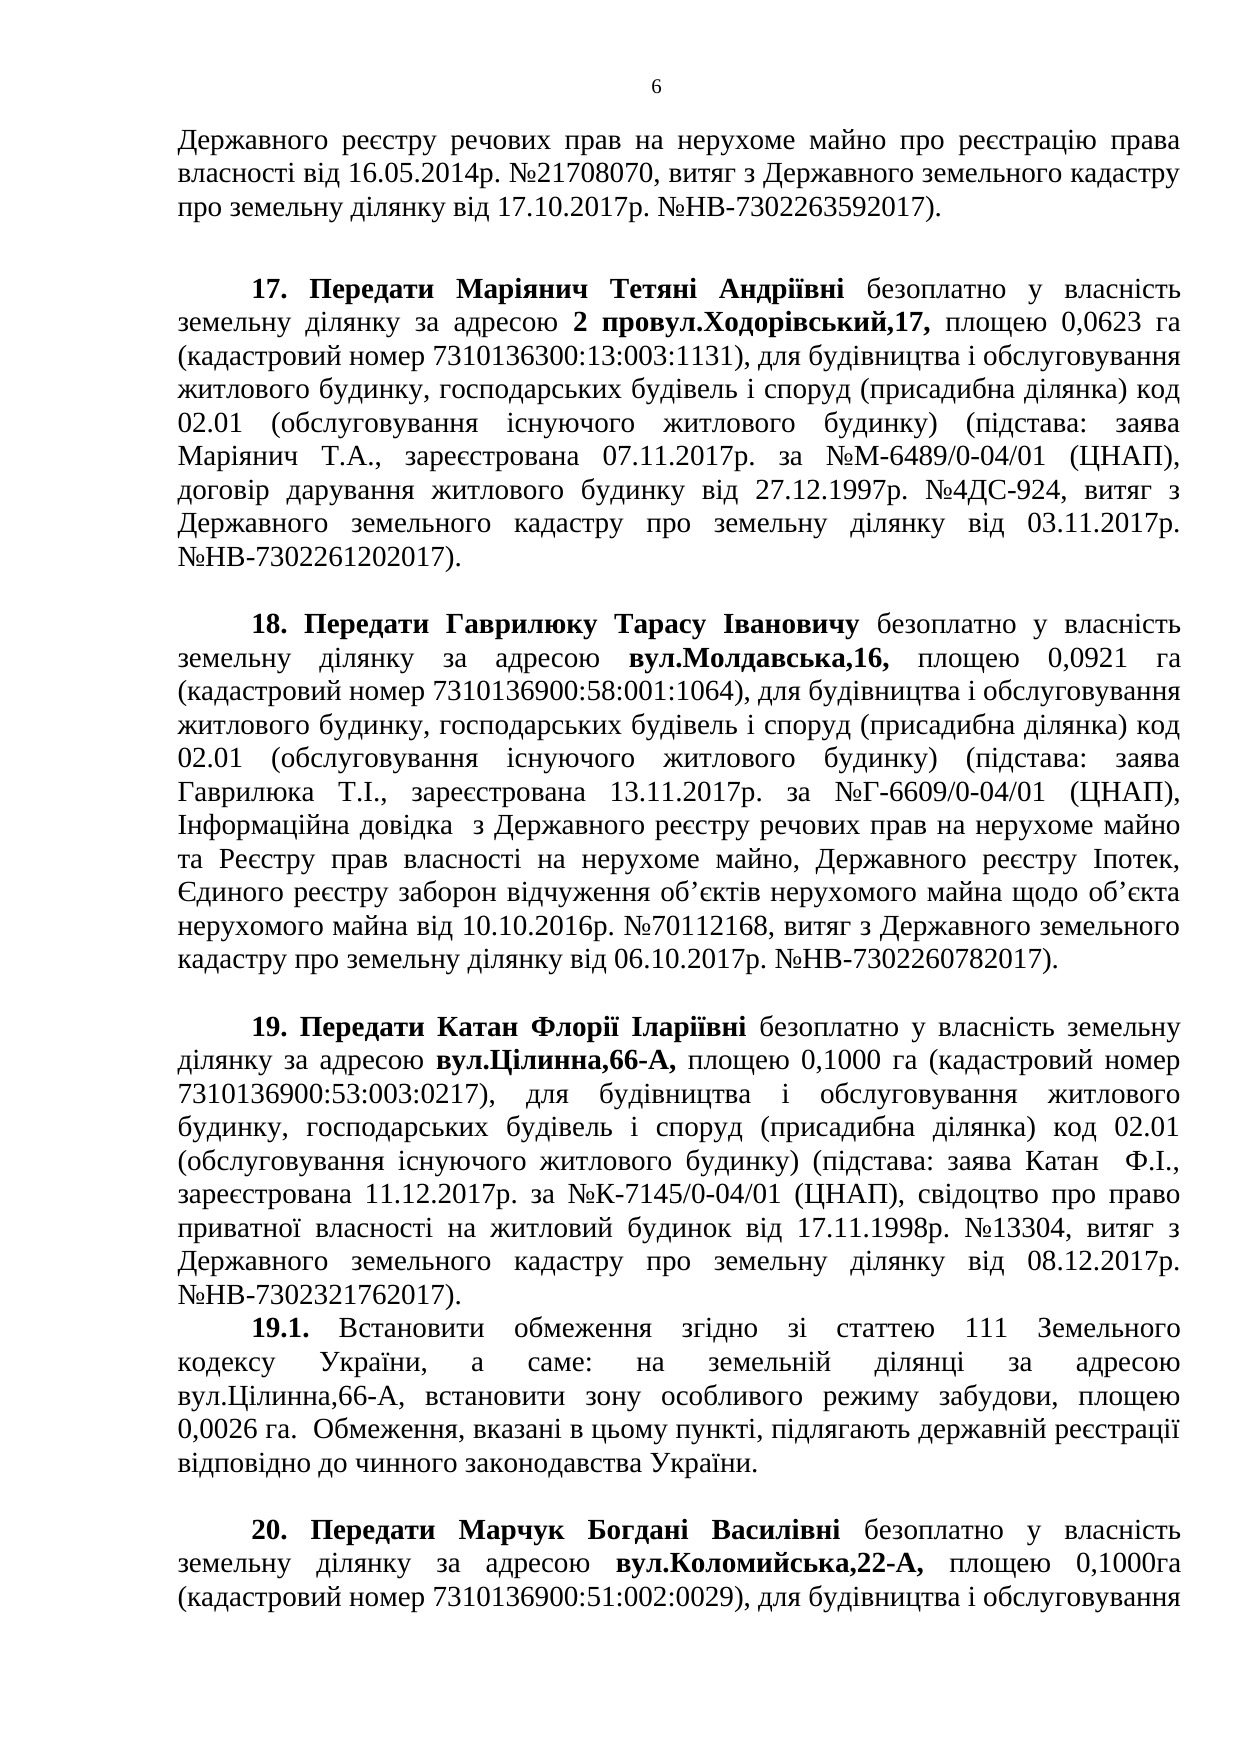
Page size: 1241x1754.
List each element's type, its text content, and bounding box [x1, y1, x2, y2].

text 18. Передати Гаврилюку Тарасу Івановичу безоплатно у власність земельну ділянку за адресою вул.Молдавська,16, площею 0,0921 га (кадастровий номер 7310136900:58:001:1064), для будівництва і обслуговування житлового будинку, господарських будівель і споруд (присадибна ділянка) код 02.01 (обслуговування існуючого житлового будинку) (підстава: заява Гаврилюка Т.І., зареєстрована 13.11.2017р. за №Г-6609/0-04/01 (ЦНАП), Інформаційна довідка з Державного реєстру речових прав на нерухоме майно та Реєстру прав власності на нерухоме майно, Державного реєстру Іпотек, Єдиного реєстру заборон відчуження об’єктів нерухомого майна щодо об’єкта нерухомого майна від 10.10.2016р. №70112168, витяг з Державного земельного кадастру про земельну ділянку від 06.10.2017р. №НВ-7302260782017). [177, 606, 1181, 975]
text 17. Передати Маріянич Тетяні Андріївні безоплатно у власність земельну ділянку за адресою 2 провул.Ходорівський,17, площею 0,0623 га (кадастровий номер 7310136300:13:003:1131), для будівництва і обслуговування житлового будинку, господарських будівель і споруд (присадибна ділянка) код 02.01 (обслуговування існуючого житлового будинку) (підстава: заява Маріянич Т.А., зареєстрована 07.11.2017р. за №М-6489/0-04/01 (ЦНАП), договір дарування житлового будинку від 27.12.1997р. №4ДС-924, витяг з Державного земельного кадастру про земельну ділянку від 03.11.2017р. №НВ-7302261202017). [177, 271, 1181, 573]
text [177, 98, 1181, 223]
text 19.1. Встановити обмеження згідно зі статтею 111 Земельного кодексу України, а саме: на земельній ділянці за адресою вул.Цілинна,66-А, встановити зону особливого режиму забудови, площею 0,0026 га. Обмеження, вказані в цьому пункті, підлягають державній реєстрації відповідно до чинного законодавства України. [177, 1311, 1181, 1478]
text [177, 1512, 1181, 1612]
text 19. Передати Катан Флорії Іларіївні безоплатно у власність земельну ділянку за адресою вул.Цілинна,66-А, площею 0,1000 га (кадастровий номер 7310136900:53:003:0217), для будівництва і обслуговування житлового будинку, господарських будівель і споруд (присадибна ділянка) код 02.01 (обслуговування існуючого житлового будинку) (підстава: заява Катан Ф.І., зареєстрована 11.12.2017р. за №К-7145/0-04/01 (ЦНАП), свідоцтво про право приватної власності на житловий будинок від 17.11.1998р. №13304, витяг з Державного земельного кадастру про земельну ділянку від 08.12.2017р. №НВ-7302321762017). [177, 1009, 1181, 1311]
